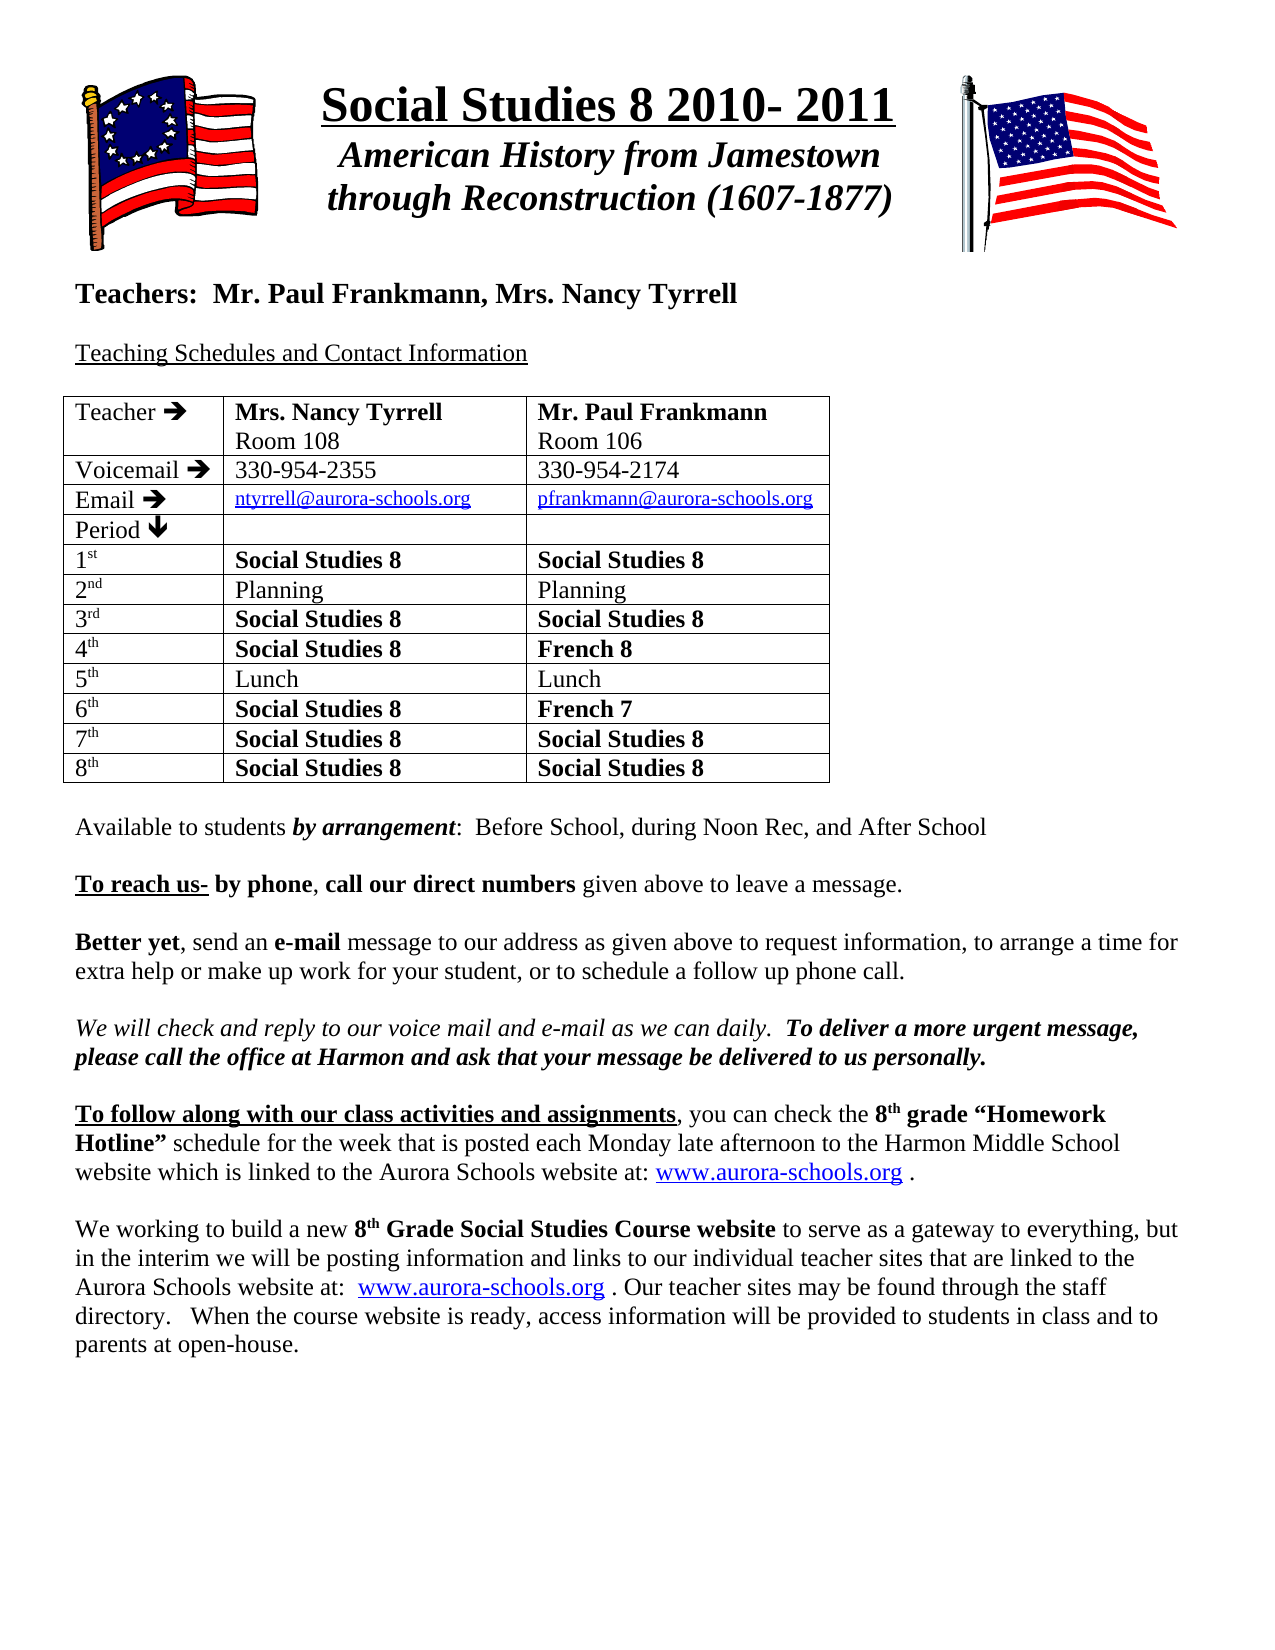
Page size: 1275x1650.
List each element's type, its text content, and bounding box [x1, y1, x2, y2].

table_cell 330-954-2355 [224, 456, 526, 484]
text Teaching Schedules and Contact Information [75, 338, 1200, 367]
table_cell pfrankmann@aurora-schools.org [527, 485, 829, 514]
table_cell Social Studies 8 [527, 605, 829, 633]
table_cell Social Studies 8 [224, 694, 526, 723]
table_cell [527, 515, 829, 544]
text Teachers: Mr. Paul Frankmann, Mrs. Nancy Tyrrell [75, 276, 1200, 310]
table_cell Social Studies 8 [224, 605, 526, 633]
table_cell Email [64, 485, 223, 514]
text We will check and reply to our voice mail and e-mail as we can daily. To deliver a more urgent message, please call the office at Harmon and ask that your message be delivered to us personally. [75, 1013, 1200, 1071]
table_cell Social Studies 8 [224, 545, 526, 574]
table_cell Social Studies 8 [224, 724, 526, 752]
table_cell 330-954-2174 [527, 456, 829, 484]
table_cell French 7 [527, 694, 829, 723]
text American History from through Reconstruction (1607-1877) [75, 132, 1200, 219]
table_cell 5th [64, 664, 223, 693]
table_cell 3rd [64, 605, 223, 633]
table_cell French 8 [527, 634, 829, 663]
table_cell Voicemail [64, 456, 223, 484]
table_cell Social Studies 8 [224, 634, 526, 663]
table_cell Social Studies 8 [527, 754, 829, 782]
table_cell Social Studies 8 [527, 724, 829, 752]
table_cell ntyrrell@aurora-schools.org [224, 485, 526, 514]
table_cell Social Studies 8 [527, 545, 829, 574]
text We working to build a new 8th Grade Social Studies Course website to serve as a gateway to everything, but in the interim we will be posting information and links to our individual teacher sites that are linked to the Aurora Schools website at: www.aurora-schools.org . Our teacher sites may be found through the staff directory. When the course website is ready, access information will be provided to students in class and to parents at open-house. [75, 1214, 1200, 1358]
table_cell 6th [64, 694, 223, 723]
table_cell 2nd [64, 575, 223, 603]
table_cell Social Studies 8 [224, 754, 526, 782]
text To reach us- by phone, call our direct numbers given above to leave a message. [75, 869, 1200, 898]
table_cell Planning [527, 575, 829, 603]
table_cell Period [64, 515, 223, 544]
table_cell 4th [64, 634, 223, 663]
table_header Mrs. Nancy Tyrrell Room 108 [224, 397, 526, 454]
table_cell Planning [224, 575, 526, 603]
table_cell 8th [64, 754, 223, 782]
table_cell [224, 515, 526, 544]
table_header Mr. Paul Frankmann Room 106 [527, 397, 829, 454]
table_cell Lunch [527, 664, 829, 693]
text Social Studies 8 2010- 2011 [75, 75, 1200, 132]
text To follow along with our class activities and assignments, you can check the 8th grade “Homework Hotline” schedule for the week that is posted each Monday late afternoon to the Harmon Middle School website which is linked to the Aurora Schools website at: www.aurora-schools.org . [75, 1099, 1200, 1186]
table_cell Lunch [224, 664, 526, 693]
table_cell 1st [64, 545, 223, 574]
table_cell 7th [64, 724, 223, 752]
table_header Teacher [64, 397, 223, 454]
text Available to students by arrangement: Before School, during Noon Rec, and After School [75, 812, 1200, 841]
text Better yet, send an e-mail message to our address as given above to request information, to arrange a time for extra help or make up work for your student, or to schedule a follow up phone call. [75, 927, 1200, 984]
